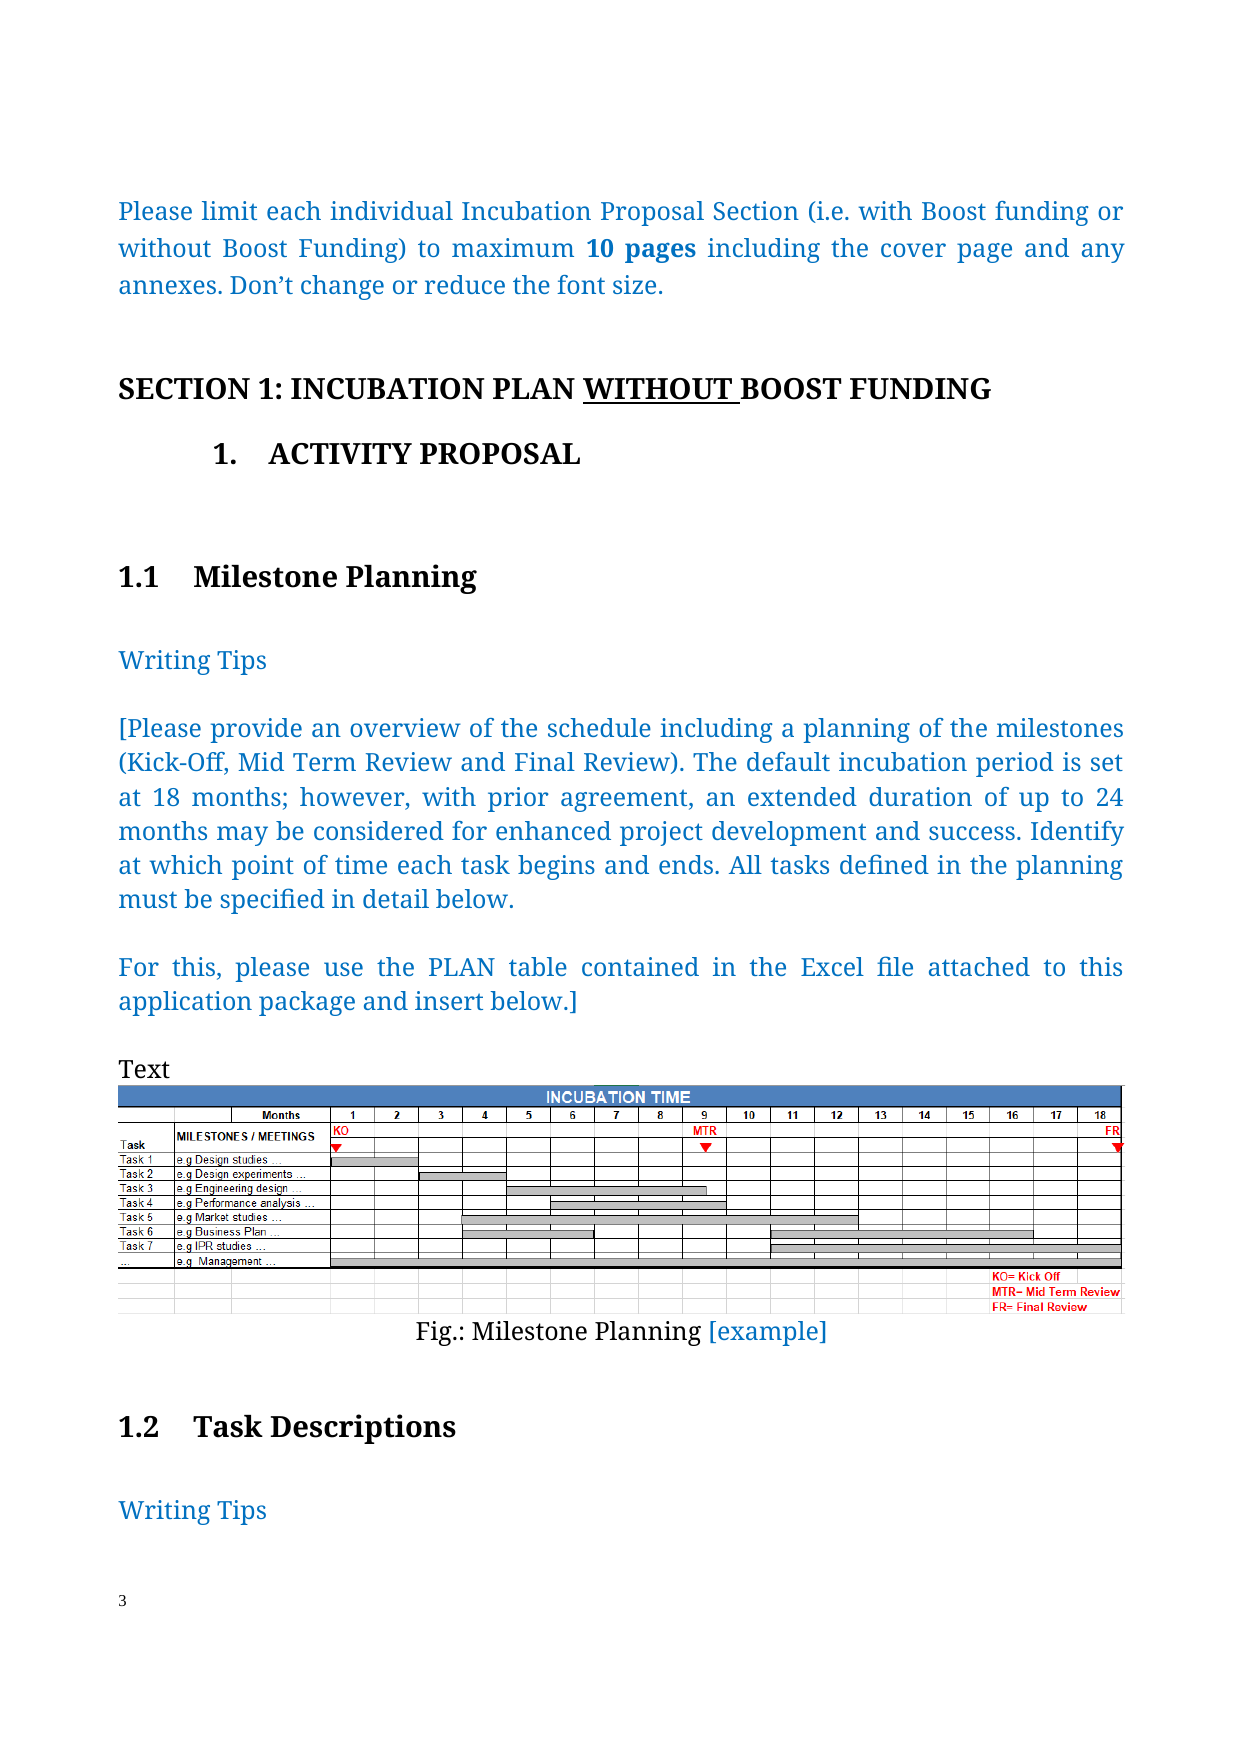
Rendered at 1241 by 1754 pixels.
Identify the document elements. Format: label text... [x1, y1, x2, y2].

text Writing Tips [118, 643, 1125, 677]
subtitle SECTION 1: INCUBATION PLAN WITHOUT BOOST Funding [118, 368, 1125, 408]
subtitle 1.1 Milestone Planning [118, 557, 1125, 596]
text Text [118, 1052, 1125, 1085]
text [Please provide an overview of the schedule including a planning of the milestones (Kick-Off, Mid Term Review and Final Review). The default incubation period is set at 18 months; however, with prior agreement, an extended duration of up to 24 months may be considered for enhanced project development and success. Identify at which point of time each task begins and ends. All tasks defined in the planning must be specified in detail below. [118, 711, 1125, 915]
text Please limit each individual Incubation Proposal Section (i.e. with Boost funding or without Boost Funding) to maximum 10 pages including the cover page and any annexes. Don’t change or reduce the font size. [118, 194, 1125, 301]
subtitle 1. Activity Proposal [213, 433, 1125, 473]
text For this, please use the PLAN table contained in the Excel file attached to this application package and insert below.] [118, 949, 1125, 1018]
picture [118, 1085, 1125, 1314]
subtitle 1.2 Task Descriptions [118, 1407, 1125, 1446]
text Writing Tips [118, 1493, 1125, 1527]
text Fig.: Milestone Planning [example] [118, 1314, 1125, 1348]
